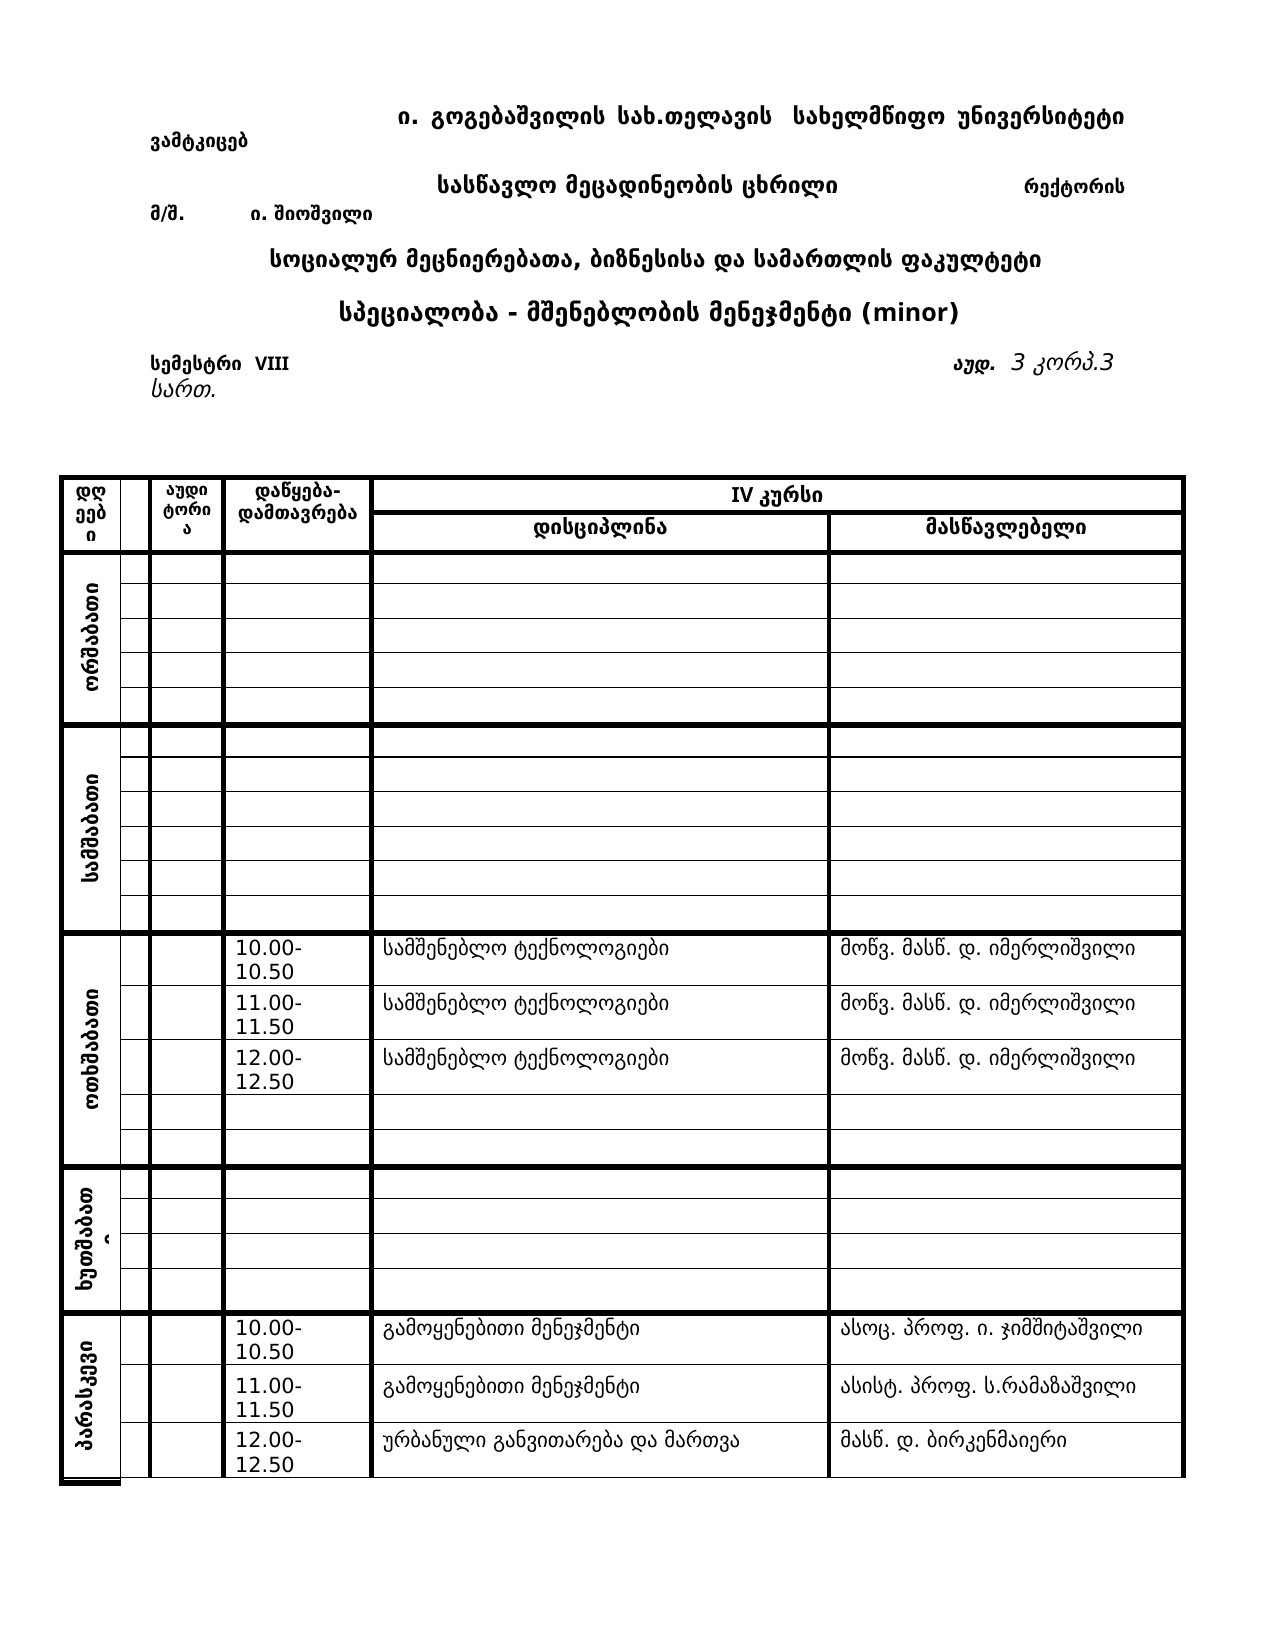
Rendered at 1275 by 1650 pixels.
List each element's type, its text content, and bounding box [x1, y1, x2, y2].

table_cell [121, 827, 148, 860]
table_cell [121, 1130, 148, 1163]
table_cell [152, 792, 221, 826]
table_cell [121, 758, 148, 791]
table_cell [831, 1234, 1181, 1268]
text სემესტრი VIII აუდ. 3 კორპ.3 სართ. [150, 349, 1125, 402]
table_cell [831, 1199, 1181, 1233]
table_cell [152, 1269, 221, 1309]
table_cell [121, 792, 148, 826]
table_cell [121, 1365, 148, 1422]
table_cell [226, 861, 369, 895]
table_cell [226, 619, 369, 652]
table_cell [226, 728, 369, 756]
table_cell [831, 758, 1181, 791]
table_cell ხუთშაბათი [64, 1170, 120, 1309]
table_cell [226, 555, 369, 583]
table_cell [831, 827, 1181, 860]
table_cell [152, 584, 221, 618]
table_cell [831, 555, 1181, 583]
table_cell [121, 584, 148, 618]
table_cell [374, 758, 827, 791]
table_cell [152, 758, 221, 791]
table_cell ორშაბათი [64, 555, 120, 722]
table_cell [152, 555, 221, 583]
table_cell [374, 619, 827, 652]
table_cell [121, 1170, 148, 1198]
table_cell პარასკევი [64, 1316, 120, 1477]
table_cell [226, 653, 369, 687]
table_cell [152, 896, 221, 930]
table_cell [831, 1130, 1181, 1163]
table_cell [374, 792, 827, 826]
table_cell [152, 986, 221, 1039]
table_cell [226, 584, 369, 618]
table_cell [831, 861, 1181, 895]
table_cell [374, 861, 827, 895]
table_cell დისციპლინა [374, 515, 827, 550]
text ი. გოგებაშვილის სახ.თელავის სახელმწიფო უნივერსიტეტი ვამტკიცებ [150, 103, 1125, 152]
table_cell [226, 792, 369, 826]
table_cell [152, 1095, 221, 1129]
table_cell [152, 688, 221, 722]
table_cell [152, 1316, 221, 1364]
table_cell [121, 936, 148, 984]
table_cell მასწავლებელი [831, 515, 1181, 550]
table_cell [121, 1269, 148, 1309]
table_cell [831, 688, 1181, 722]
table_cell 12.00-12.50 [226, 1423, 369, 1477]
table_cell [121, 1423, 148, 1477]
table_cell [374, 896, 827, 930]
table_header [121, 480, 148, 550]
table_cell [152, 653, 221, 687]
table_cell 12.00-12.50 [226, 1040, 369, 1094]
table_cell [121, 896, 148, 930]
table_cell [831, 619, 1181, 652]
table_cell [226, 1130, 369, 1163]
text სპეციალობა - მშენებლობის მენეჯმენტი (minor) [150, 294, 1125, 328]
table_cell [152, 861, 221, 895]
table_cell [121, 1040, 148, 1094]
table_cell მოწვ. მასწ. დ. იმერლიშვილი [831, 936, 1181, 984]
table_cell [831, 1095, 1181, 1129]
table_cell [226, 1199, 369, 1233]
table_cell [374, 555, 827, 583]
table_cell [152, 1199, 221, 1233]
table_cell [374, 1095, 827, 1129]
table_cell [374, 653, 827, 687]
table_cell [152, 936, 221, 984]
table_cell [152, 1423, 221, 1477]
table_cell [226, 688, 369, 722]
table_cell [121, 1199, 148, 1233]
table_header დაწყება-დამთავრება [226, 480, 369, 550]
table_cell [831, 792, 1181, 826]
table_cell [831, 653, 1181, 687]
table_cell გამოყენებითი მენეჯმენტი [374, 1316, 827, 1364]
table_cell [226, 1095, 369, 1129]
table_cell [374, 1199, 827, 1233]
table_cell [152, 619, 221, 652]
table_cell [152, 1234, 221, 1268]
table_header დღეები [64, 480, 120, 550]
table_cell [121, 555, 148, 583]
table_cell 10.00-10.50 [226, 1316, 369, 1364]
table_cell ასოც. პროფ. ი. ჯიმშიტაშვილი [831, 1316, 1181, 1364]
table_cell [121, 1095, 148, 1129]
table_cell [374, 1234, 827, 1268]
table_cell სამშენებლო ტექნოლოგიები [374, 936, 827, 984]
table_cell მოწვ. მასწ. დ. იმერლიშვილი [831, 1040, 1181, 1094]
table_header IV კურსი [374, 480, 1181, 510]
text სოციალურ მეცნიერებათა, ბიზნესისა და სამართლის ფაკულტეტი [150, 247, 1125, 273]
table_cell [152, 1130, 221, 1163]
table_cell 11.00-11.50 [226, 986, 369, 1039]
table_cell [121, 986, 148, 1039]
table_cell ასისტ. პროფ. ს.რამაზაშვილი [831, 1365, 1181, 1422]
table_cell გამოყენებითი მენეჯმენტი [374, 1365, 827, 1422]
table_cell [374, 827, 827, 860]
table_cell [152, 728, 221, 756]
table_cell [152, 827, 221, 860]
table_cell [226, 758, 369, 791]
table_cell [374, 688, 827, 722]
text სასწავლო მეცადინეობის ცხრილი რექტორის მ/შ. ი. შიოშვილი [150, 172, 1125, 226]
table_cell სამშაბათი [64, 728, 120, 930]
table_cell 10.00-10.50 [226, 936, 369, 984]
table_cell სამშენებლო ტექნოლოგიები [374, 1040, 827, 1094]
table_cell [374, 584, 827, 618]
table_cell [226, 1269, 369, 1309]
table_cell [121, 653, 148, 687]
table_cell [831, 1269, 1181, 1309]
table_header აუდიტორია [152, 480, 221, 550]
table_cell [152, 1040, 221, 1094]
table_cell [374, 728, 827, 756]
table_cell [374, 1269, 827, 1309]
table_cell მოწვ. მასწ. დ. იმერლიშვილი [831, 986, 1181, 1039]
table_cell [226, 1234, 369, 1268]
table_cell [831, 896, 1181, 930]
table_cell [831, 584, 1181, 618]
table_cell [121, 861, 148, 895]
table_cell სამშენებლო ტექნოლოგიები [374, 986, 827, 1039]
table_cell [121, 1316, 148, 1364]
table_cell [226, 896, 369, 930]
table_cell [831, 1170, 1181, 1198]
table_cell [374, 1130, 827, 1163]
table_cell ოთხშაბათი [64, 936, 120, 1163]
table_cell [121, 728, 148, 756]
table_cell [831, 728, 1181, 756]
table_cell [121, 1234, 148, 1268]
table_cell [226, 1170, 369, 1198]
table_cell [831, 1423, 1181, 1477]
table_cell [226, 827, 369, 860]
table_cell [374, 1170, 827, 1198]
table_cell [121, 619, 148, 652]
table_cell [152, 1170, 221, 1198]
table_cell 11.00-11.50 [226, 1365, 369, 1422]
table_cell [152, 1365, 221, 1422]
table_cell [374, 1423, 827, 1477]
table_cell [121, 688, 148, 722]
